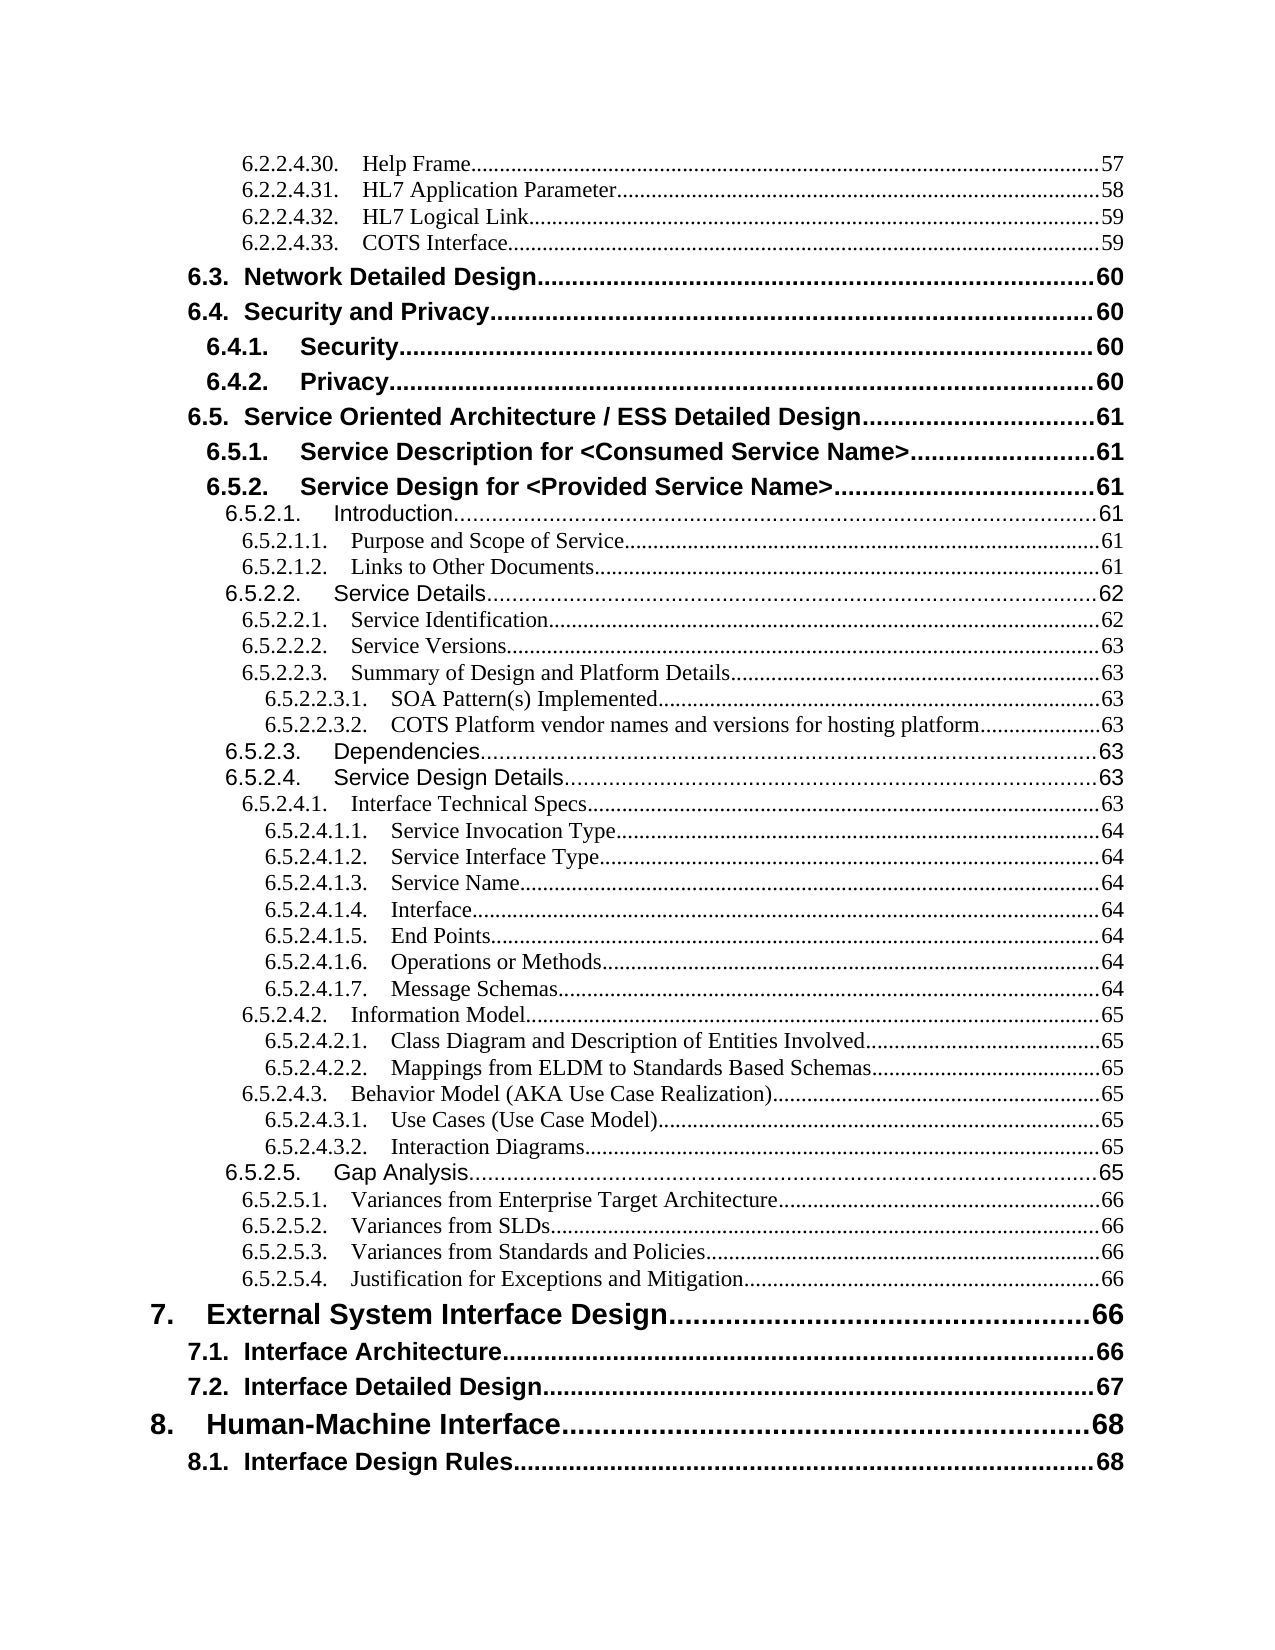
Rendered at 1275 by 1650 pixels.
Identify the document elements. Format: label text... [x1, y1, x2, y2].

text 6.5.2.4. Service Design Details 63 [225, 764, 1125, 790]
text 6.5.2.4.1.5. End Points 64 [264, 922, 1125, 948]
text 6.2.2.4.30. Help Frame 57 [242, 150, 1125, 176]
text 6.5.2.3. Dependencies 63 [225, 738, 1125, 764]
text 6.3. Network Detailed Design 60 [187, 262, 1125, 290]
text 6.2.2.4.32. HL7 Logical Link 59 [242, 203, 1125, 229]
text 6.5.2.5. Gap Analysis 65 [225, 1159, 1125, 1186]
text 6.5.2.4.2. Information Model 65 [242, 1001, 1125, 1027]
text 6.5.2.5.2. Variances from SLDs 66 [242, 1212, 1125, 1238]
text 8. Human-Machine Interface 68 [150, 1407, 1125, 1441]
text 6.5.2.4.1.1. Service Invocation Type 64 [264, 817, 1125, 843]
text 7. External System Interface Design 66 [150, 1297, 1125, 1331]
text 6.4.2. Privacy 60 [206, 367, 1125, 395]
text 8.1. Interface Design Rules 68 [187, 1447, 1125, 1476]
text 6.5.2.2.1. Service Identification 62 [242, 606, 1125, 632]
text 6.5.2.4.3. Behavior Model (AKA Use Case Realization) 65 [242, 1080, 1125, 1107]
text 6.5.2.4.1.2. Service Interface Type 64 [264, 843, 1125, 869]
text 6.5.2.5.4. Justification for Exceptions and Mitigation 66 [242, 1265, 1125, 1291]
text 6.2.2.4.31. HL7 Application Parameter 58 [242, 176, 1125, 203]
text 6.5.2.1.2. Links to Other Documents 61 [242, 553, 1125, 579]
text 6.5.2.5.3. Variances from Standards and Policies 66 [242, 1238, 1125, 1265]
text 6.5.2.4.1.4. Interface 64 [264, 896, 1125, 922]
text 6.5.2.4.1.7. Message Schemas 64 [264, 975, 1125, 1001]
text 6.5.1. Service Description for <Consumed Service Name> 61 [206, 437, 1125, 465]
text 6.5.2.4.1. Interface Technical Specs 63 [242, 790, 1125, 817]
text 6.5.2.2.3. Summary of Design and Platform Details 63 [242, 658, 1125, 685]
text 6.5.2.1.1. Purpose and Scope of Service 61 [242, 527, 1125, 553]
text 6.5.2.2.2. Service Versions 63 [242, 632, 1125, 658]
text 6.5.2.4.1.6. Operations or Methods 64 [264, 948, 1125, 975]
text 7.2. Interface Detailed Design 67 [187, 1372, 1125, 1401]
text 6.5.2.4.3.1. Use Cases (Use Case Model) 65 [264, 1107, 1125, 1133]
text 6.5.2. Service Design for <Provided Service Name> 61 [206, 472, 1125, 500]
text 6.5.2.1. Introduction 61 [225, 500, 1125, 527]
text 6.5.2.4.1.3. Service Name 64 [264, 869, 1125, 896]
text 6.5.2.2.3.2. COTS Platform vendor names and versions for hosting platform 63 [264, 711, 1125, 738]
text 6.5.2.4.2.1. Class Diagram and Description of Entities Involved 65 [264, 1027, 1125, 1054]
text 6.4. Security and Privacy 60 [187, 297, 1125, 325]
text 7.1. Interface Architecture 66 [187, 1337, 1125, 1366]
text 6.2.2.4.33. COTS Interface 59 [242, 229, 1125, 255]
text 6.5.2.5.1. Variances from Enterprise Target Architecture 66 [242, 1186, 1125, 1212]
text 6.4.1. Security 60 [206, 332, 1125, 360]
text 6.5.2.4.3.2. Interaction Diagrams 65 [264, 1133, 1125, 1159]
text 6.5.2.2.3.1. SOA Pattern(s) Implemented 63 [264, 685, 1125, 711]
text 6.5. Service Oriented Architecture / ESS Detailed Design 61 [187, 402, 1125, 430]
text 6.5.2.4.2.2. Mappings from ELDM to Standards Based Schemas 65 [264, 1054, 1125, 1080]
text 6.5.2.2. Service Details 62 [225, 579, 1125, 606]
